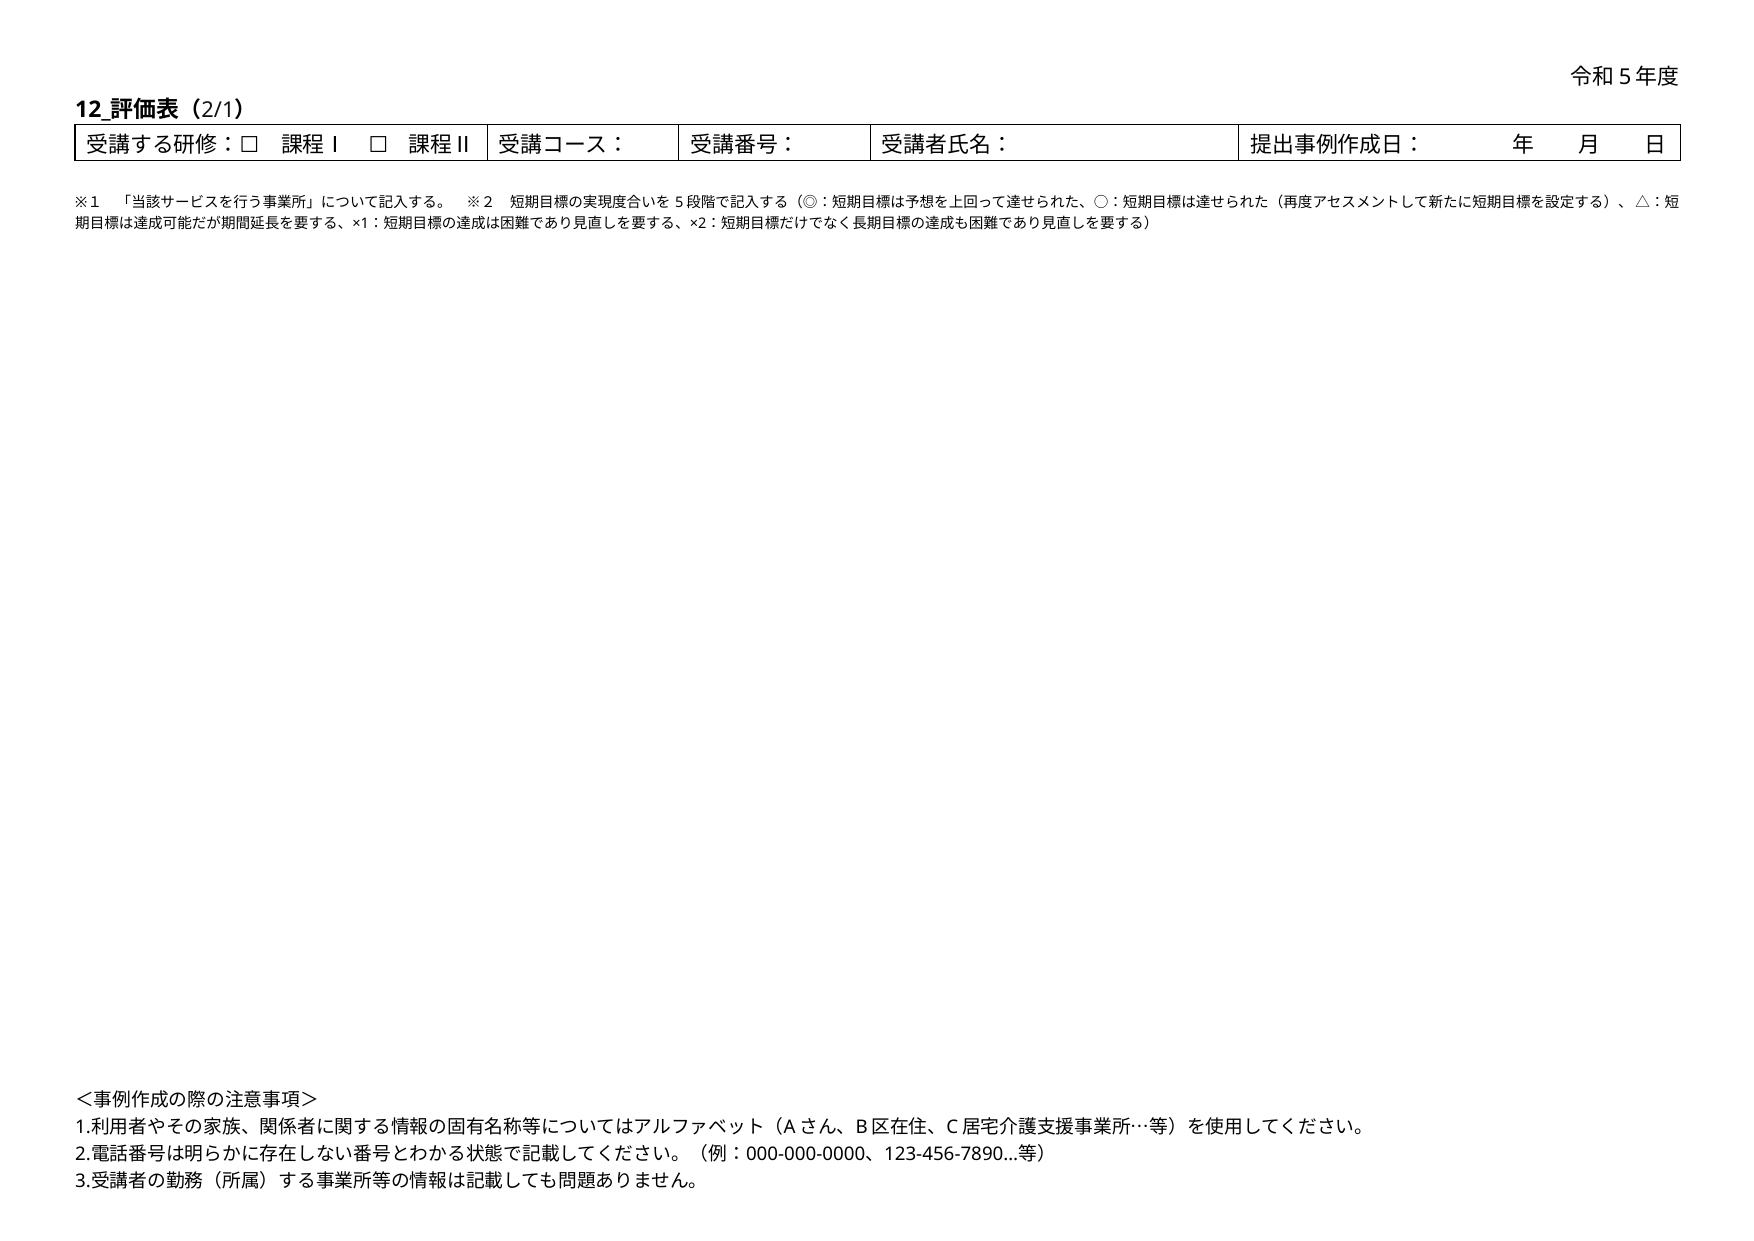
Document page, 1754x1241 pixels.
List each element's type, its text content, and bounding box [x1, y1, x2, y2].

text ※１ 「当該サービスを行う事業所」について記入する。 ※２ 短期目標の実現度合いを5段階で記入する（◎：短期目標は予想を上回って達せられた、○：短期目標は達せられた（再度アセスメントして新たに短期目標を設定する）、△：短期目標は達成可能だが期間延長を要する、×1：短期目標の達成は困難であり見直しを要する、×2：短期目標だけでなく長期目標の達成も困難であり見直しを要する） [75, 191, 1679, 233]
